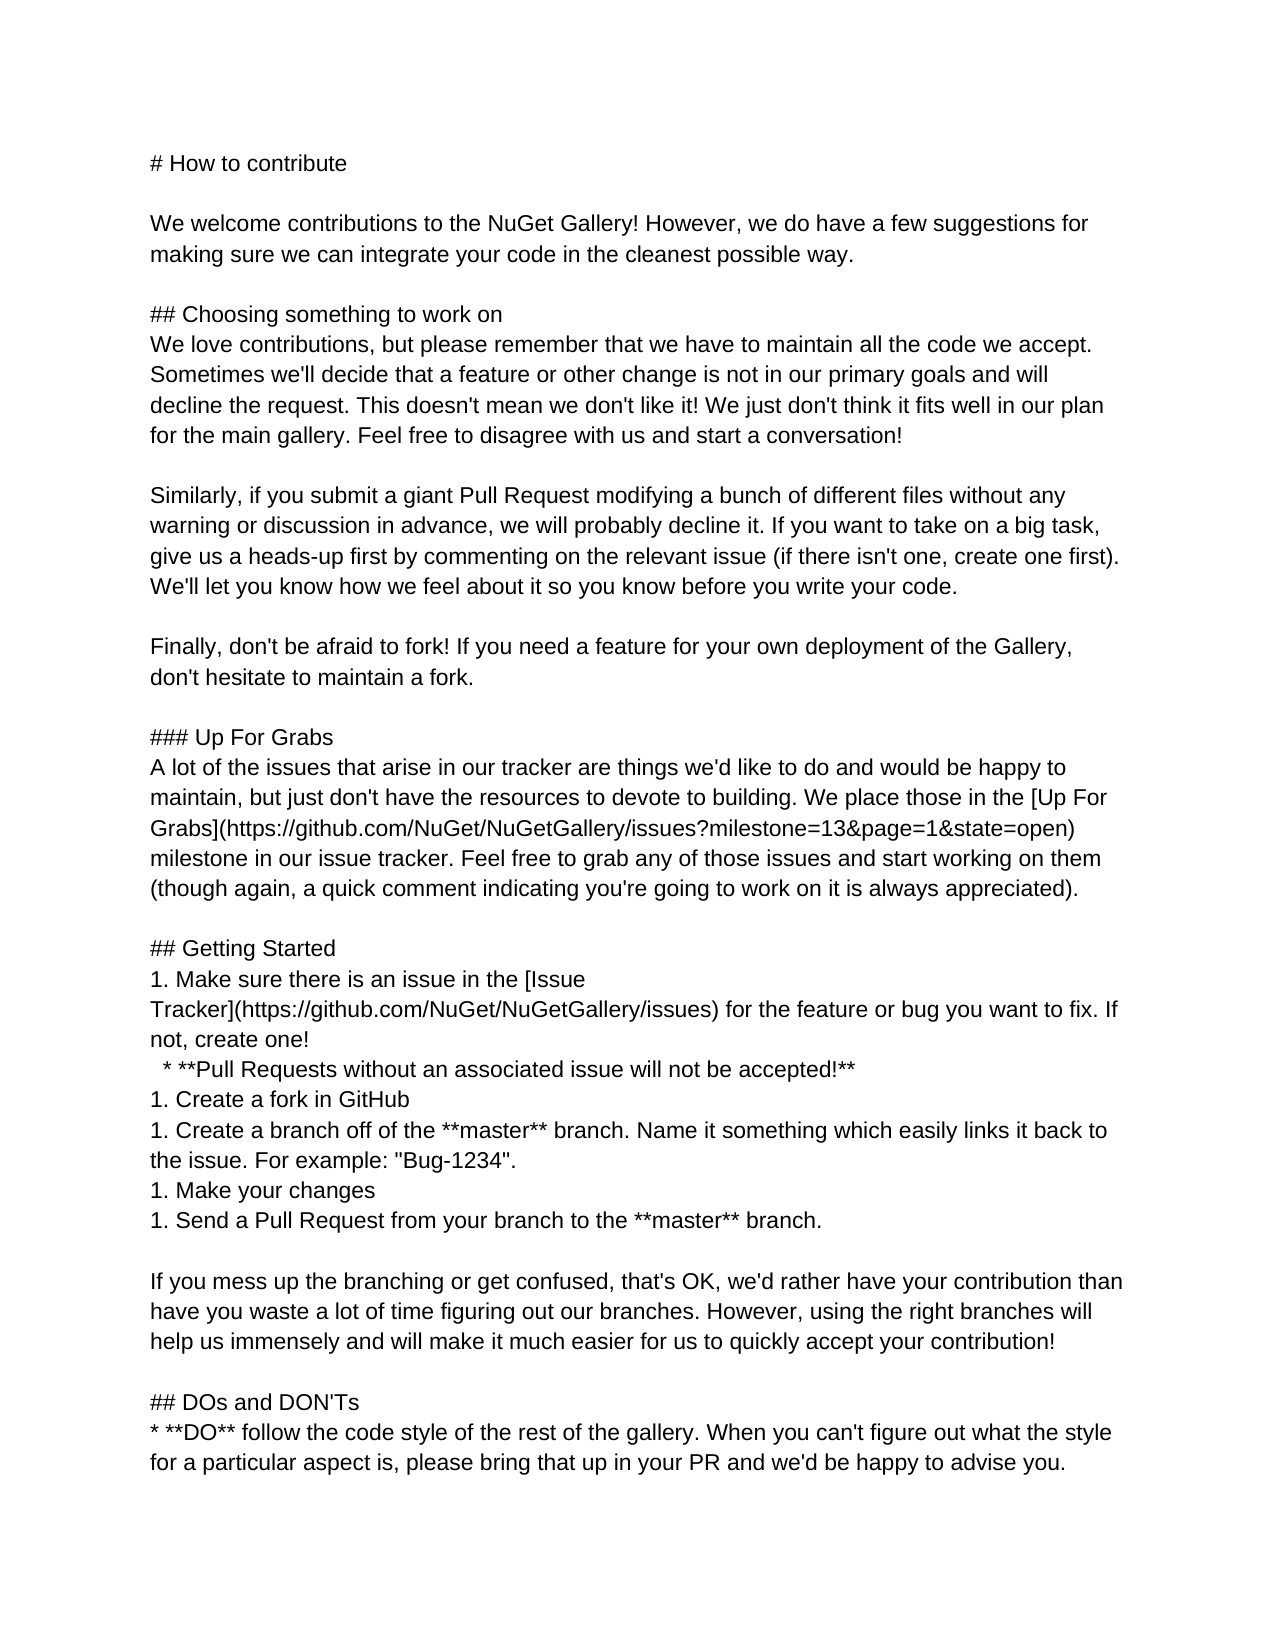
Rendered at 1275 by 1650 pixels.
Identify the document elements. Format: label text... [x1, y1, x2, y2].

text ## Choosing something to work on [150, 301, 1125, 327]
text 1. Create a branch off of the **master** branch. Name it something which easily links it back to the issue. For example: "Bug-1234". [150, 1117, 1125, 1173]
text Similarly, if you submit a giant Pull Request modifying a bunch of different files without any warning or discussion in advance, we will probably decline it. If you want to take on a big task, give us a heads-up first by commenting on the relevant issue (if there isn't one, create one first). We'll let you know how we feel about it so you know before you write your code. [150, 482, 1125, 599]
text 1. Create a fork in GitHub [150, 1086, 1125, 1113]
text We welcome contributions to the NuGet Gallery! However, we do have a few suggestions for making sure we can integrate your code in the cleanest possible way. [150, 210, 1125, 267]
text 1. Make your changes [150, 1177, 1125, 1203]
text 1. Make sure there is an issue in the [Issue Tracker](https://github.com/NuGet/NuGetGallery/issues) for the feature or bug you want to fix. If not, create one! [150, 966, 1125, 1052]
text If you mess up the branching or get confused, that's OK, we'd rather have your contribution than have you waste a lot of time figuring out our branches. However, using the right branches will help us immensely and will make it much easier for us to quickly accept your contribution! [150, 1268, 1125, 1354]
text ## Getting Started [150, 935, 1125, 962]
text * **Pull Requests without an associated issue will not be accepted!** [150, 1056, 1125, 1083]
text A lot of the issues that arise in our tracker are things we'd like to do and would be happy to maintain, but just don't have the resources to devote to building. We place those in the [Up For Grabs](https://github.com/NuGet/NuGetGallery/issues?milestone=13&page=1&state=open) milestone in our issue tracker. Feel free to grab any of those issues and start working on them (though again, a quick comment indicating you're going to work on it is always appreciated). [150, 754, 1125, 901]
text ### Up For Grabs [150, 724, 1125, 750]
text Finally, don't be afraid to fork! If you need a feature for your own deployment of the Gallery, don't hesitate to maintain a fork. [150, 633, 1125, 690]
text # How to contribute [150, 150, 1125, 176]
text * **DO** follow the code style of the rest of the gallery. When you can't figure out what the style for a particular aspect is, please bring that up in your PR and we'd be happy to advise you. [150, 1419, 1125, 1475]
text We love contributions, but please remember that we have to maintain all the code we accept. Sometimes we'll decide that a feature or other change is not in our primary goals and will decline the request. This doesn't mean we don't like it! We just don't think it fits well in our plan for the main gallery. Feel free to disagree with us and start a conversation! [150, 331, 1125, 448]
text 1. Send a Pull Request from your branch to the **master** branch. [150, 1207, 1125, 1234]
text ## DOs and DON'Ts [150, 1388, 1125, 1415]
